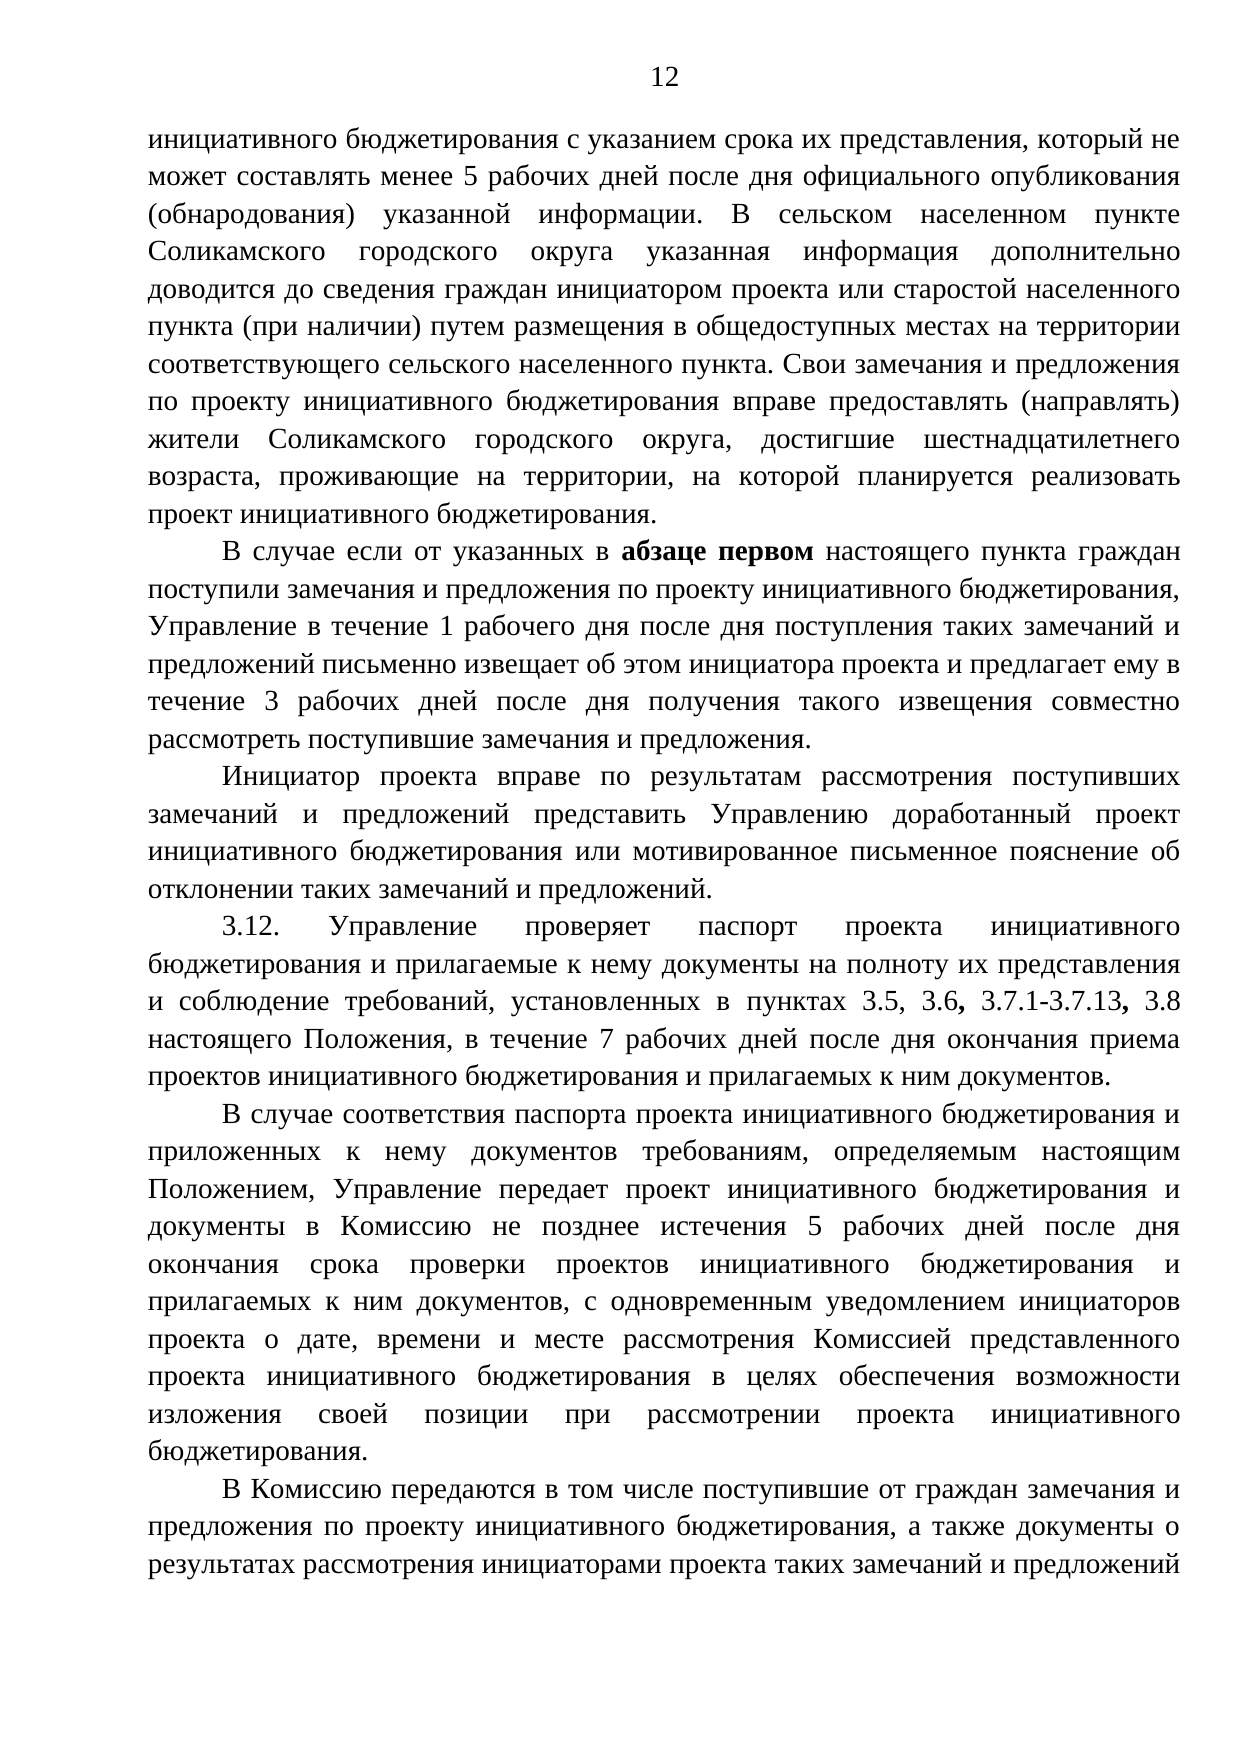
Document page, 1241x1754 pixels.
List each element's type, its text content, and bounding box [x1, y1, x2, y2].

text 3.12. Управление проверяет паспорт проекта инициативного бюджетирования и прилагаемые к нему документы на полноту их представления и соблюдение требований, установленных в пунктах 3.5, 3.6, 3.7.1-3.7.13, 3.8 настоящего Положения, в течение 7 рабочих дней после дня окончания приема проектов инициативного бюджетирования и прилагаемых к ним документов. [148, 906, 1181, 1093]
text Инициатор проекта вправе по результатам рассмотрения поступивших замечаний и предложений представить Управлению доработанный проект инициативного бюджетирования или мотивированное письменное пояснение об отклонении таких замечаний и предложений. [148, 756, 1181, 906]
text В случае если от указанных в абзаце первом настоящего пункта граждан поступили замечания и предложения по проекту инициативного бюджетирования, Управление в течение 1 рабочего дня после дня поступления таких замечаний и предложений письменно извещает об этом инициатора проекта и предлагает ему в течение 3 рабочих дней после дня получения такого извещения совместно рассмотреть поступившие замечания и предложения. [148, 531, 1181, 756]
text В случае соответствия паспорта проекта инициативного бюджетирования и приложенных к нему документов требованиям, определяемым настоящим Положением, Управление передает проект инициативного бюджетирования и документы в Комиссию не позднее истечения 5 рабочих дней после дня окончания срока проверки проектов инициативного бюджетирования и прилагаемых к ним документов, с одновременным уведомлением инициаторов проекта о дате, времени и месте рассмотрения Комиссией представленного проекта инициативного бюджетирования в целях обеспечения возможности изложения своей позиции при рассмотрении проекта инициативного бюджетирования. [148, 1093, 1181, 1468]
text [148, 118, 1181, 531]
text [148, 1468, 1181, 1581]
